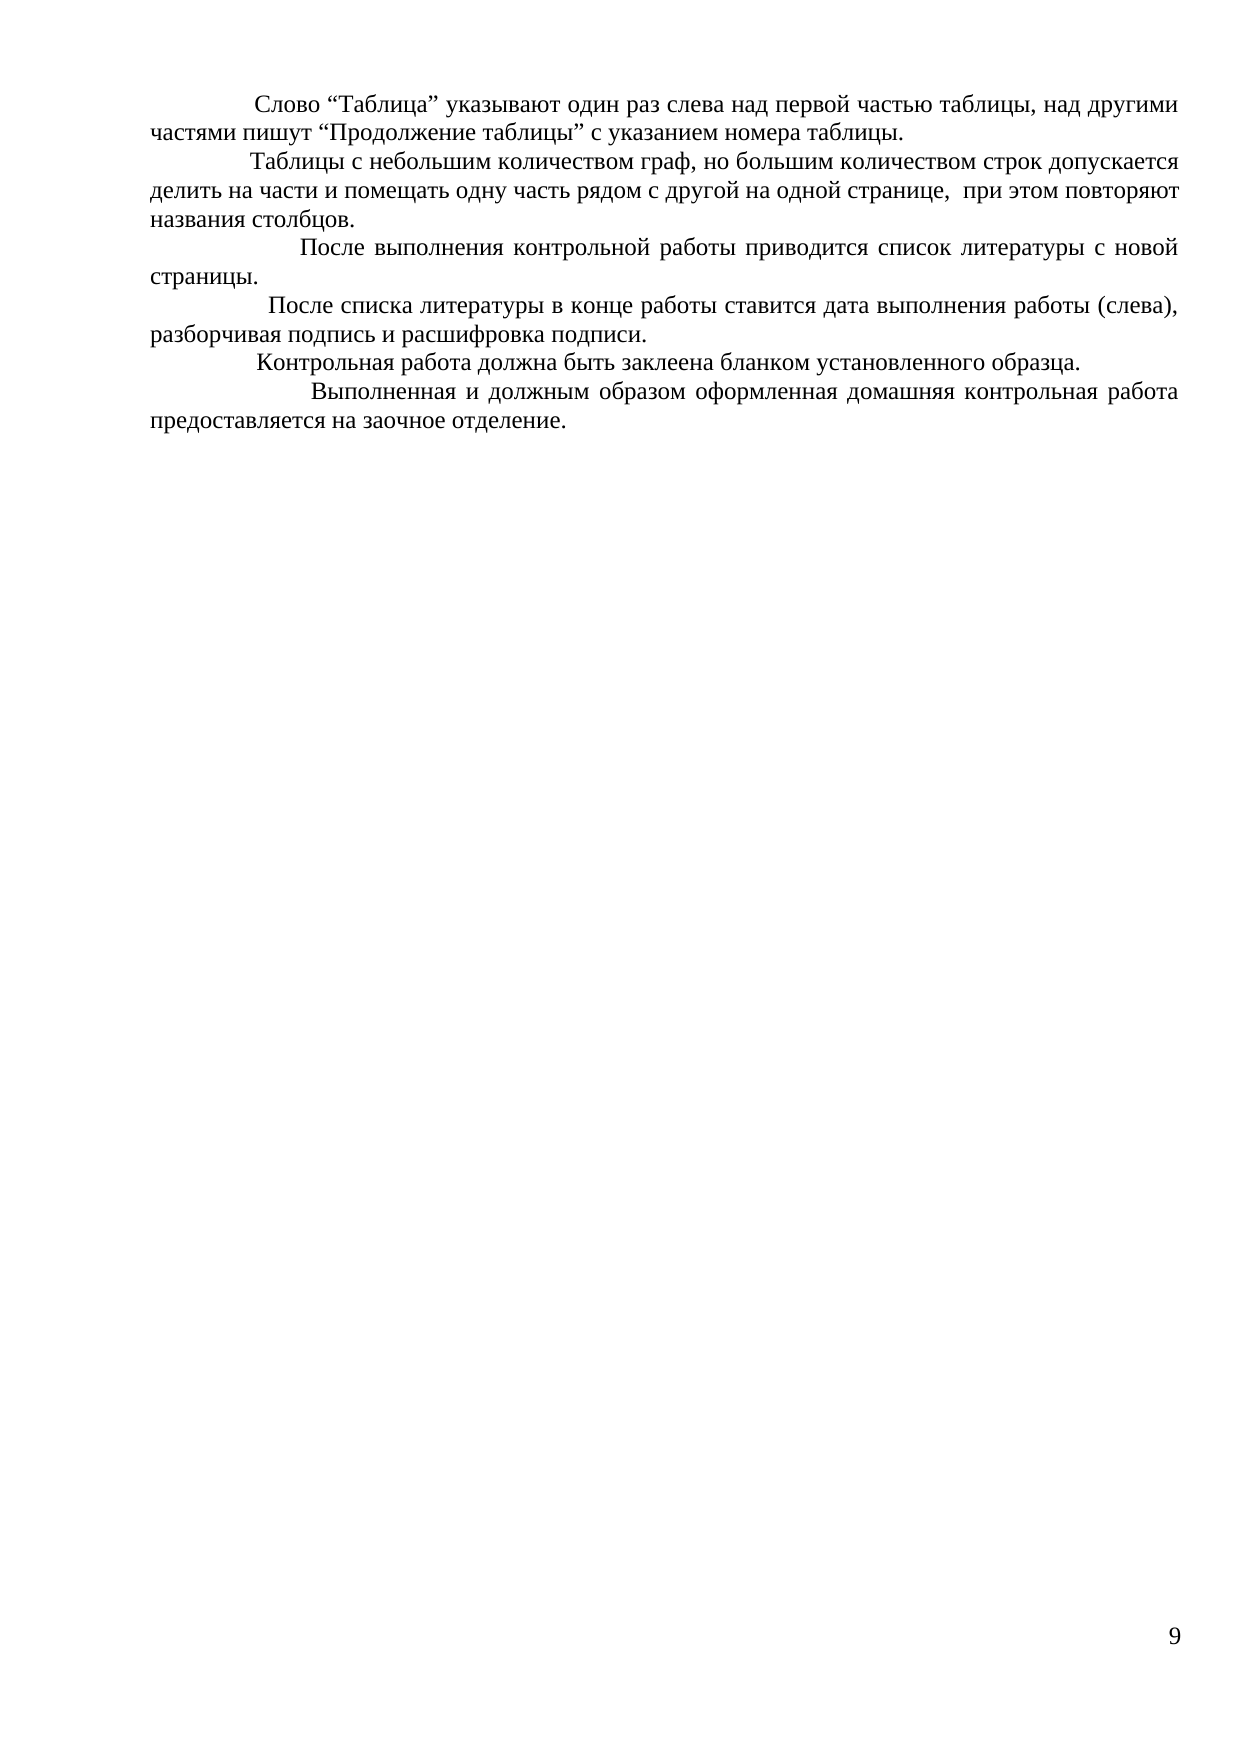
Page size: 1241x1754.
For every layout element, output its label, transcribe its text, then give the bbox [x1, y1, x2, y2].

text Таблицы с небольшим количеством граф, но большим количеством строк допускается делить на части и помещать одну часть рядом с другой на одной странице, при этом повторяют названия столбцов. [150, 146, 1181, 232]
text Контрольная работа должна быть заклеена бланком установленного образца. [150, 347, 1181, 376]
text Слово “Таблица” указывают один раз слева над первой частью таблицы, над другими частями пишут “Продолжение таблицы” с указанием номера таблицы. [150, 89, 1181, 146]
text После выполнения контрольной работы приводится список литературы с новой страницы. [150, 232, 1181, 290]
text После списка литературы в конце работы ставится дата выполнения работы (слева), разборчивая подпись и расшифровка подписи. [150, 290, 1181, 347]
text Выполненная и должным образом оформленная домашняя контрольная работа предоставляется на заочное отделение. [150, 376, 1181, 434]
